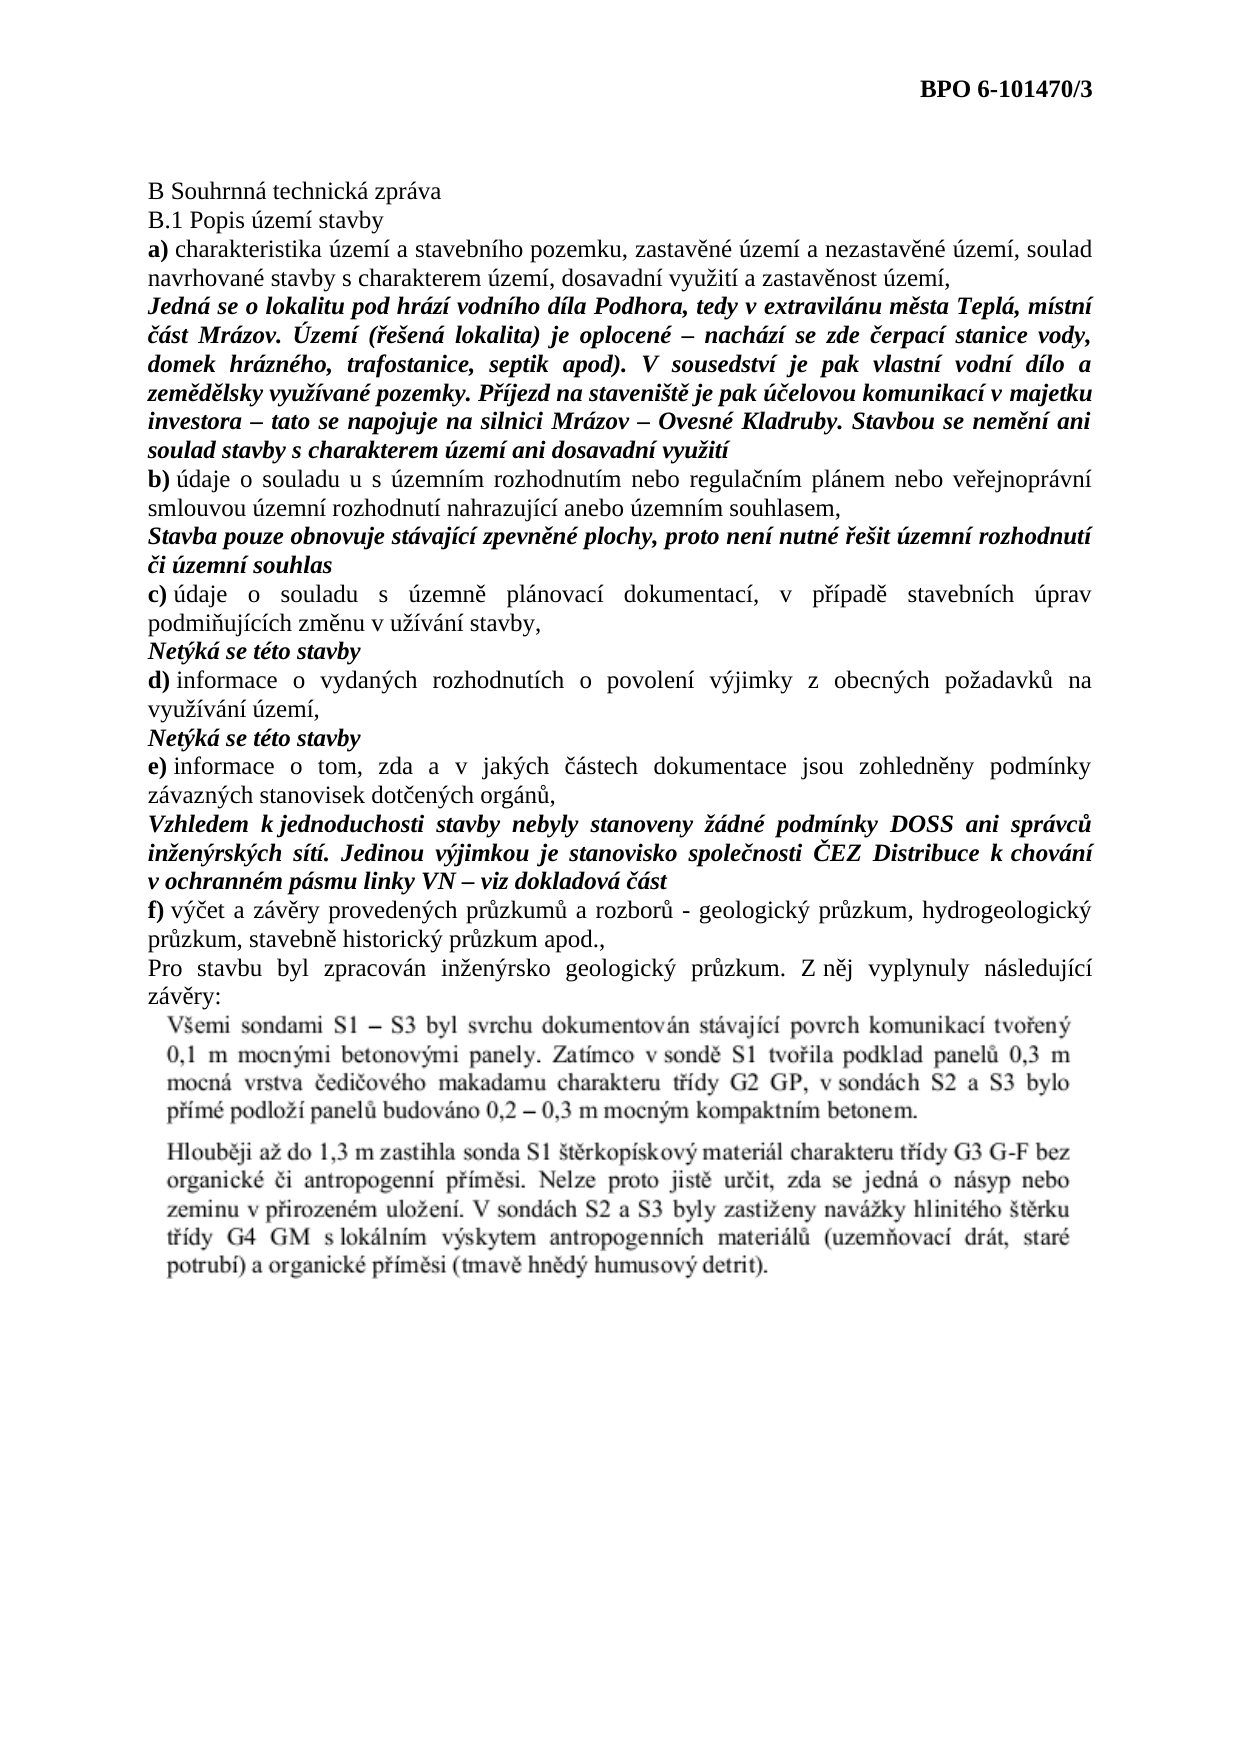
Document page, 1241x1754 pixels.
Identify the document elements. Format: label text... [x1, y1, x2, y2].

text b) údaje o souladu u s územním rozhodnutím nebo regulačním plánem nebo veřejnoprávní smlouvou územní rozhodnutí nahrazující anebo územním souhlasem, [148, 464, 1093, 521]
text Pro stavbu byl zpracován inženýrsko geologický průzkum. Z něj vyplynuly následující závěry: [148, 953, 1093, 1010]
text Vzhledem k jednoduchosti stavby nebyly stanoveny žádné podmínky DOSS ani správců inženýrských sítí. Jedinou výjimkou je stanovisko společnosti ČEZ Distribuce k chování v ochranném pásmu linky VN – viz dokladová část [148, 809, 1093, 895]
text B Souhrnná technická zpráva [148, 176, 1093, 205]
text d) informace o vydaných rozhodnutích o povolení výjimky z obecných požadavků na využívání území, [148, 665, 1093, 723]
text a) charakteristika území a stavebního pozemku, zastavěné území a nezastavěné území, soulad navrhované stavby s charakterem území, dosavadní využití a zastavěnost území, [148, 234, 1093, 291]
text f) výčet a závěry provedených průzkumů a rozborů - geologický průzkum, hydrogeologický průzkum, stavebně historický průzkum apod., [148, 895, 1093, 953]
text Stavba pouze obnovuje stávající zpevněné plochy, proto není nutné řešit územní rozhodnutí či územní souhlas [148, 521, 1093, 579]
text e) informace o tom, zda a v jakých částech dokumentace jsou zohledněny podmínky závazných stanovisek dotčených orgánů, [148, 751, 1093, 809]
picture [147, 1010, 1093, 1296]
text Netýká se této stavby [148, 723, 1093, 751]
text B.1 Popis území stavby [148, 205, 1093, 234]
text Jedná se o lokalitu pod hrází vodního díla Podhora, tedy v extravilánu města Teplá, místní část Mrázov. Území (řešená lokalita) je oplocené – nachází se zde čerpací stanice vody, domek hrázného, trafostanice, septik apod). V sousedství je pak vlastní vodní dílo a zemědělsky využívané pozemky. Příjezd na staveniště je pak účelovou komunikací v majetku investora – tato se napojuje na silnici Mrázov – Ovesné Kladruby. Stavbou se nemění ani soulad stavby s charakterem území ani dosavadní využití [148, 291, 1093, 464]
text c) údaje o souladu s územně plánovací dokumentací, v případě stavebních úprav podmiňujících změnu v užívání stavby, [148, 579, 1093, 636]
text Netýká se této stavby [148, 636, 1093, 665]
